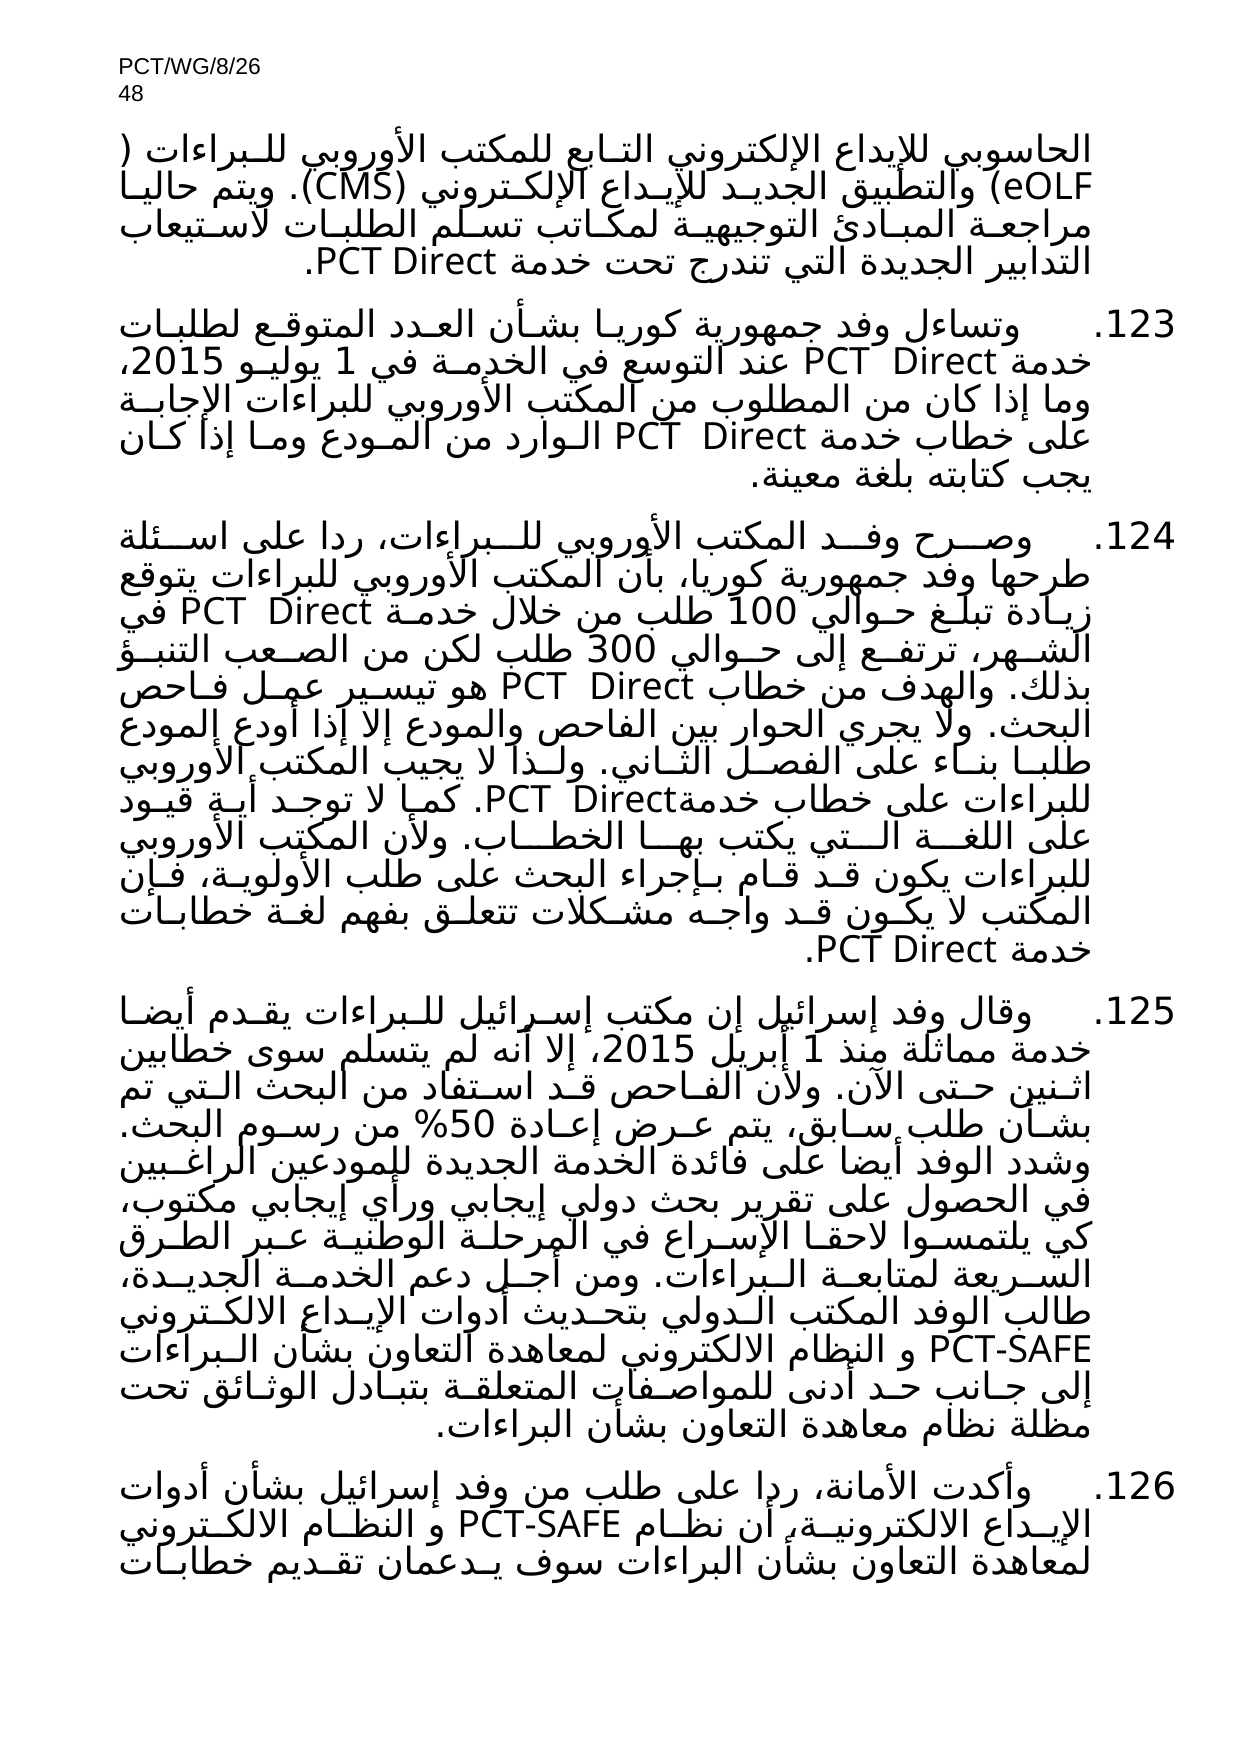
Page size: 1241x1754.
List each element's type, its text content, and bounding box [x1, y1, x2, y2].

text وقال وفد إسرائيل إن مكتب إسرائيل للبراءات يقدم أيضا خدمة مماثلة منذ 1 أبريل 2015، إلا أنه لم يتسلم سوى خطابين اثنين حتى الآن. ولأن الفاحص قد استفاد من البحث التي تم بشأن طلب سابق، يتم عرض إعادة 50% من رسوم البحث. وشدد الوفد أيضا على فائدة الخدمة الجديدة للمودعين الراغبين في الحصول على تقرير بحث دولي إيجابي ورأي إيجابي مكتوب، كي يلتمسوا لاحقا الإسراع في المرحلة الوطنية عبر الطرق السريعة لمتابعة البراءات. ومن أجل دعم الخدمة الجديدة، طالب الوفد المكتب الدولي بتحديث أدوات الإيداع الالكتروني PCT-SAFE و النظام الالكتروني لمعاهدة التعاون بشأن البراءات إلى جانب حد أدنى للمواصفات المتعلقة بتبادل الوثائق تحت مظلة نظام معاهدة التعاون بشأن البراءات. [118, 995, 1092, 1445]
text وتساءل وفد جمهورية كوريا بشأن العدد المتوقع لطلبات خدمة PCT Direct عند التوسع في الخدمة في 1 يوليو 2015، وما إذا كان من المطلوب من المكتب الأوروبي للبراءات الإجابة على خطاب خدمة PCT Direct الوارد من المودع وما إذا كان يجب كتابته بلغة معينة. [118, 307, 1092, 495]
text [118, 1470, 1092, 1582]
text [118, 132, 1092, 282]
text وصرح وفد المكتب الأوروبي للبراءات، ردا على اسئلة طرحها وفد جمهورية كوريا، بأن المكتب الأوروبي للبراءات يتوقع زيادة تبلغ حوالي 100 طلب من خلال خدمة PCT Direct في الشهر، ترتفع إلى حوالي 300 طلب لكن من الصعب التنبؤ بذلك. والهدف من خطاب PCT Direct هو تيسير عمل فاحص البحث. ولا يجري الحوار بين الفاحص والمودع إلا إذا أودع المودع طلبا بناء على الفصل الثاني. ولذا لا يجيب المكتب الأوروبي للبراءات على خطاب خدمةPCT Direct. كما لا توجد أية قيود على اللغة التي يكتب بها الخطاب. ولأن المكتب الأوروبي للبراءات يكون قد قام بإجراء البحث على طلب الأولوية، فإن المكتب لا يكون قد واجه مشكلات تتعلق بفهم لغة خطابات خدمة PCT Direct. [118, 520, 1092, 970]
